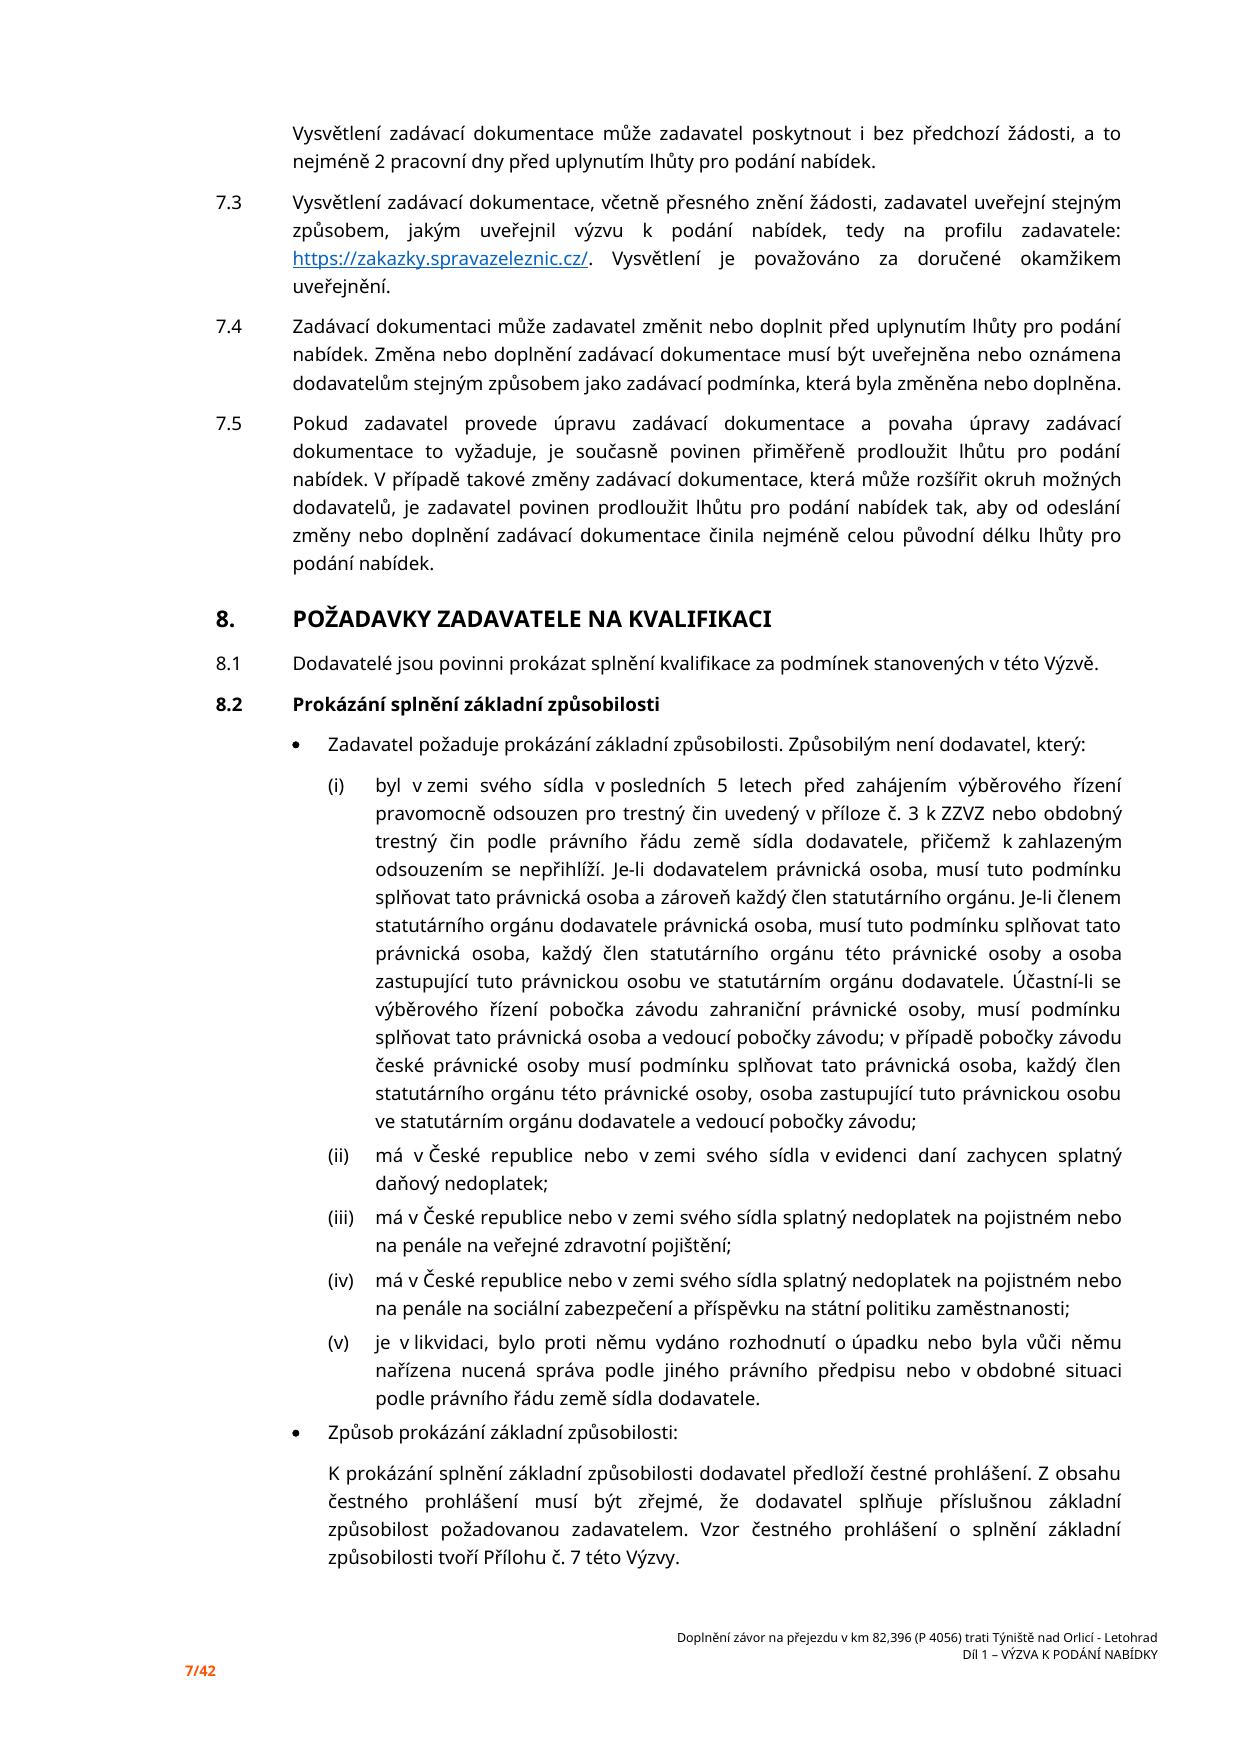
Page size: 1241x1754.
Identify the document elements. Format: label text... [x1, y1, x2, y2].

text má v České republice nebo v zemi svého sídla splatný nedoplatek na pojistném nebo na penále na veřejné zdravotní pojištění; [328, 1205, 1122, 1258]
text má v České republice nebo v zemi svého sídla v evidenci daní zachycen splatný daňový nedoplatek; [328, 1142, 1122, 1196]
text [216, 121, 1122, 174]
text Zadavatel požaduje prokázání základní způsobilosti. Způsobilým není dodavatel, který: [292, 731, 1122, 757]
text Dodavatelé jsou povinni prokázat splnění kvalifikace za podmínek stanovených v této Výzvě. [216, 650, 1122, 676]
text Prokázání splnění základní způsobilosti [216, 691, 1122, 716]
text je v likvidaci, bylo proti němu vydáno rozhodnutí o úpadku nebo byla vůči němu nařízena nucená správa podle jiného právního předpisu nebo v obdobné situaci podle právního řádu země sídla dodavatele. [328, 1329, 1122, 1411]
text K prokázání splnění základní způsobilosti dodavatel předloží čestné prohlášení. Z obsahu čestného prohlášení musí být zřejmé, že dodavatel splňuje příslušnou základní způsobilost požadovanou zadavatelem. Vzor čestného prohlášení o splnění základní způsobilosti tvoří Přílohu č. 7 této Výzvy. [328, 1460, 1122, 1570]
text byl v zemi svého sídla v posledních 5 letech před zahájením výběrového řízení pravomocně odsouzen pro trestný čin uvedený v příloze č. 3 k ZZVZ nebo obdobný trestný čin podle právního řádu země sídla dodavatele, přičemž k zahlazeným odsouzením se nepřihlíží. Je-li dodavatelem právnická osoba, musí tuto podmínku splňovat tato právnická osoba a zároveň každý člen statutárního orgánu. Je-li členem statutárního orgánu dodavatele právnická osoba, musí tuto podmínku splňovat tato právnická osoba, každý člen statutárního orgánu této právnické osoby a osoba zastupující tuto právnickou osobu ve statutárním orgánu dodavatele. Účastní-li se výběrového řízení pobočka závodu zahraniční právnické osoby, musí podmínku splňovat tato právnická osoba a vedoucí pobočky závodu; v případě pobočky závodu české právnické osoby musí podmínku splňovat tato právnická osoba, každý člen statutárního orgánu této právnické osoby, osoba zastupující tuto právnickou osobu ve statutárním orgánu dodavatele a vedoucí pobočky závodu; [328, 772, 1122, 1134]
text Způsob prokázání základní způsobilosti: [292, 1419, 1122, 1445]
text Vysvětlení zadávací dokumentace, včetně přesného znění žádosti, zadavatel uveřejní stejným způsobem, jakým uveřejnil výzvu k podání nabídek, tedy na profilu zadavatele: https://zakazky.spravazeleznic.cz/. Vysvětlení je považováno za doručené okamžikem uveřejnění. [216, 189, 1122, 299]
text Zadávací dokumentaci může zadavatel změnit nebo doplnit před uplynutím lhůty pro podání nabídek. Změna nebo doplnění zadávací dokumentace musí být uveřejněna nebo oznámena dodavatelům stejným způsobem jako zadávací podmínka, která byla změněna nebo doplněna. [216, 314, 1122, 395]
text má v České republice nebo v zemi svého sídla splatný nedoplatek na pojistném nebo na penále na sociální zabezpečení a příspěvku na státní politiku zaměstnanosti; [328, 1267, 1122, 1321]
text POŽADAVKY ZADAVATELE NA KVALIFIKACI [216, 603, 1122, 635]
text Pokud zadavatel provede úpravu zadávací dokumentace a povaha úpravy zadávací dokumentace to vyžaduje, je současně povinen přiměřeně prodloužit lhůtu pro podání nabídek. V případě takové změny zadávací dokumentace, která může rozšířit okruh možných dodavatelů, je zadavatel povinen prodloužit lhůtu pro podání nabídek tak, aby od odeslání změny nebo doplnění zadávací dokumentace činila nejméně celou původní délku lhůty pro podání nabídek. [216, 410, 1122, 576]
